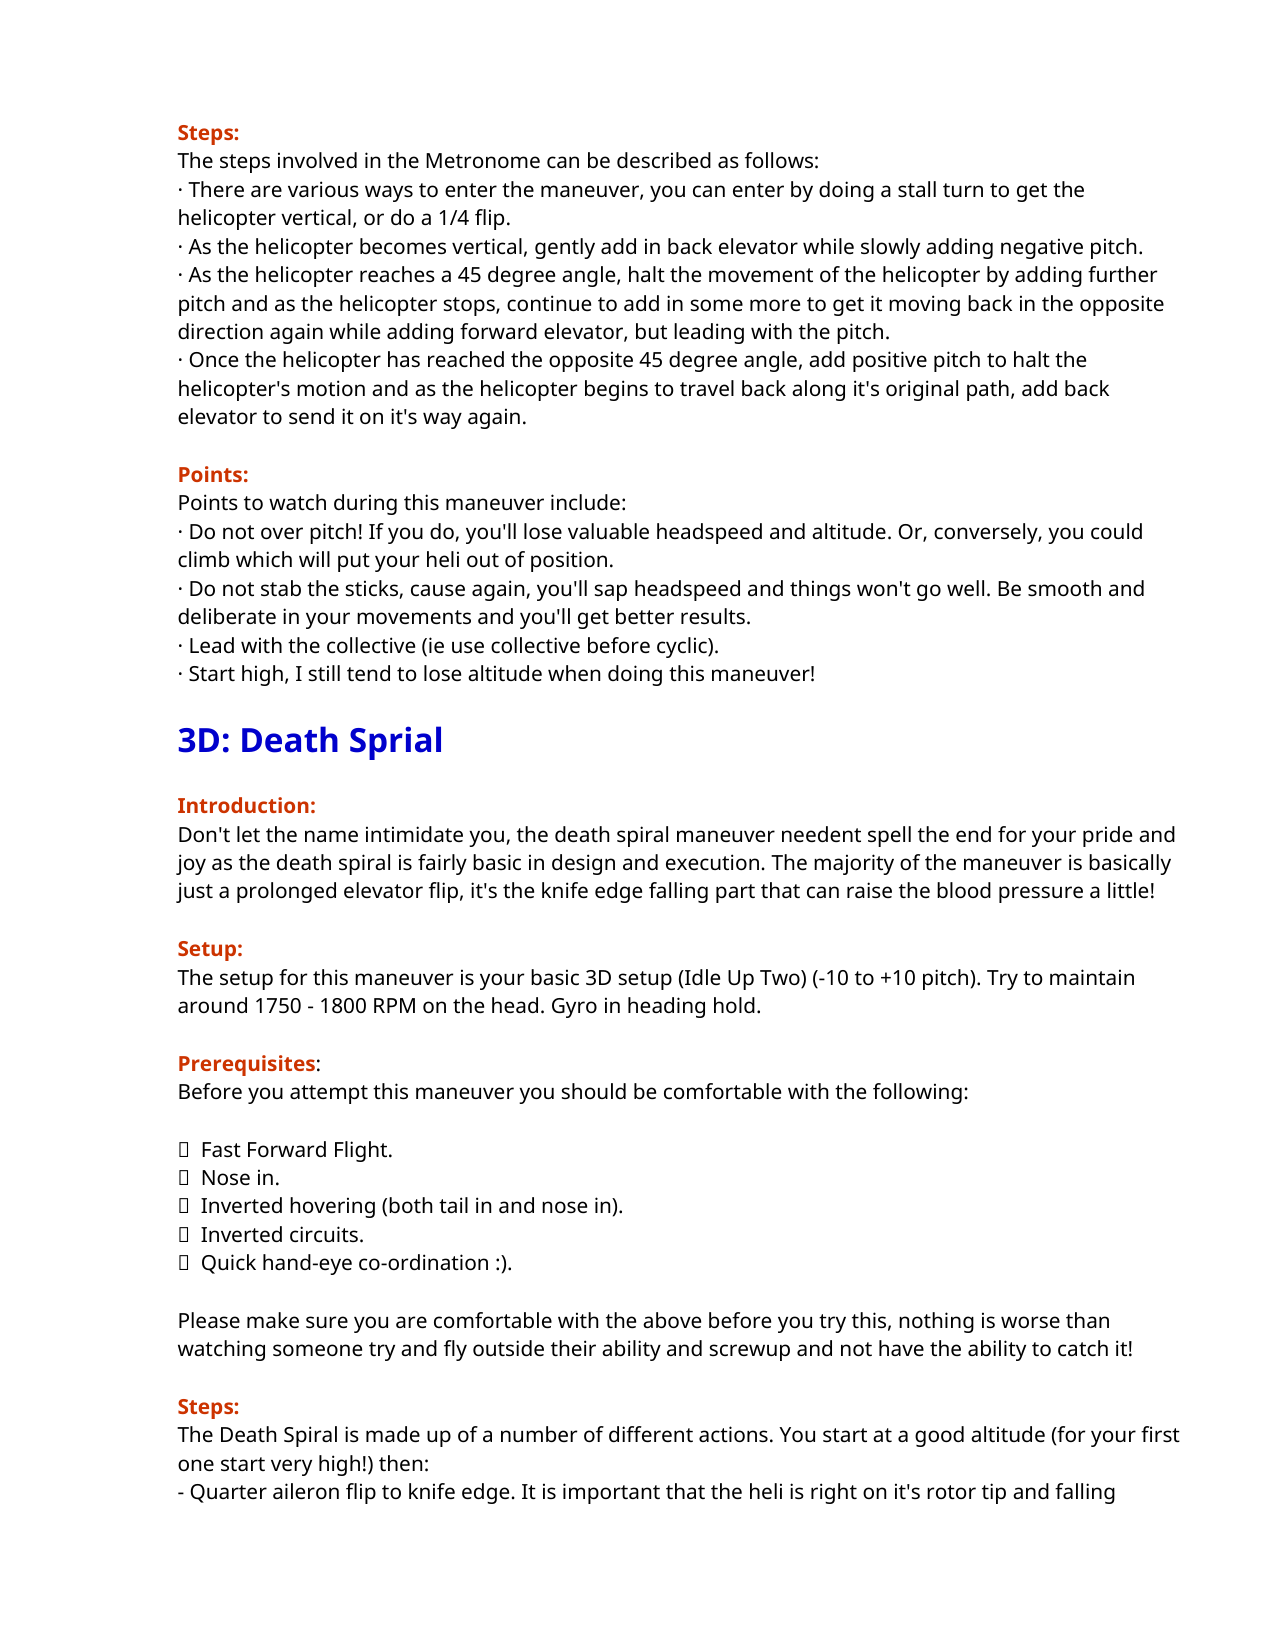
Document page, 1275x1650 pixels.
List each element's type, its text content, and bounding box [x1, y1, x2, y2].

text Prerequisites: Before you attempt this maneuver you should be comfortable with the following: [177, 1049, 1186, 1106]
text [177, 1392, 1186, 1506]
text 3D: Death Sprial [177, 717, 1186, 762]
text Please make sure you are comfortable with the above before you try this, nothing is worse than watching someone try and fly outside their ability and screwup and not have the ability to catch it! [177, 1306, 1186, 1363]
text  Inverted circuits. [177, 1220, 1186, 1248]
text  Fast Forward Flight. [177, 1135, 1186, 1163]
text Points: Points to watch during this maneuver include: · Do not over pitch! If you do, you'll lose valuable headspeed and altitude. Or, conversely, you could climb which will put your heli out of position. · Do not stab the sticks, cause again, you'll sap headspeed and things won't go well. Be smooth and deliberate in your movements and you'll get better results. · Lead with the collective (ie use collective before cyclic). · Start high, I still tend to lose altitude when doing this maneuver! [177, 460, 1186, 688]
text Steps: The steps involved in the Metronome can be described as follows: · There are various ways to enter the maneuver, you can enter by doing a stall turn to get the helicopter vertical, or do a 1/4 flip. · As the helicopter becomes vertical, gently add in back elevator while slowly adding negative pitch. · As the helicopter reaches a 45 degree angle, halt the movement of the helicopter by adding further pitch and as the helicopter stops, continue to add in some more to get it moving back in the opposite direction again while adding forward elevator, but leading with the pitch. · Once the helicopter has reached the opposite 45 degree angle, add positive pitch to halt the helicopter's motion and as the helicopter begins to travel back along it's original path, add back elevator to send it on it's way again. [177, 118, 1186, 431]
text  Nose in. [177, 1163, 1186, 1192]
text Setup: The setup for this maneuver is your basic 3D setup (Idle Up Two) (-10 to +10 pitch). Try to maintain around 1750 - 1800 RPM on the head. Gyro in heading hold. [177, 934, 1186, 1019]
text  Quick hand-eye co-ordination :). [177, 1248, 1186, 1277]
text Introduction: Don't let the name intimidate you, the death spiral maneuver needent spell the end for your pride and joy as the death spiral is fairly basic in design and execution. The majority of the maneuver is basically just a prolonged elevator flip, it's the knife edge falling part that can raise the blood pressure a little! [177, 791, 1186, 905]
text  Inverted hovering (both tail in and nose in). [177, 1192, 1186, 1220]
